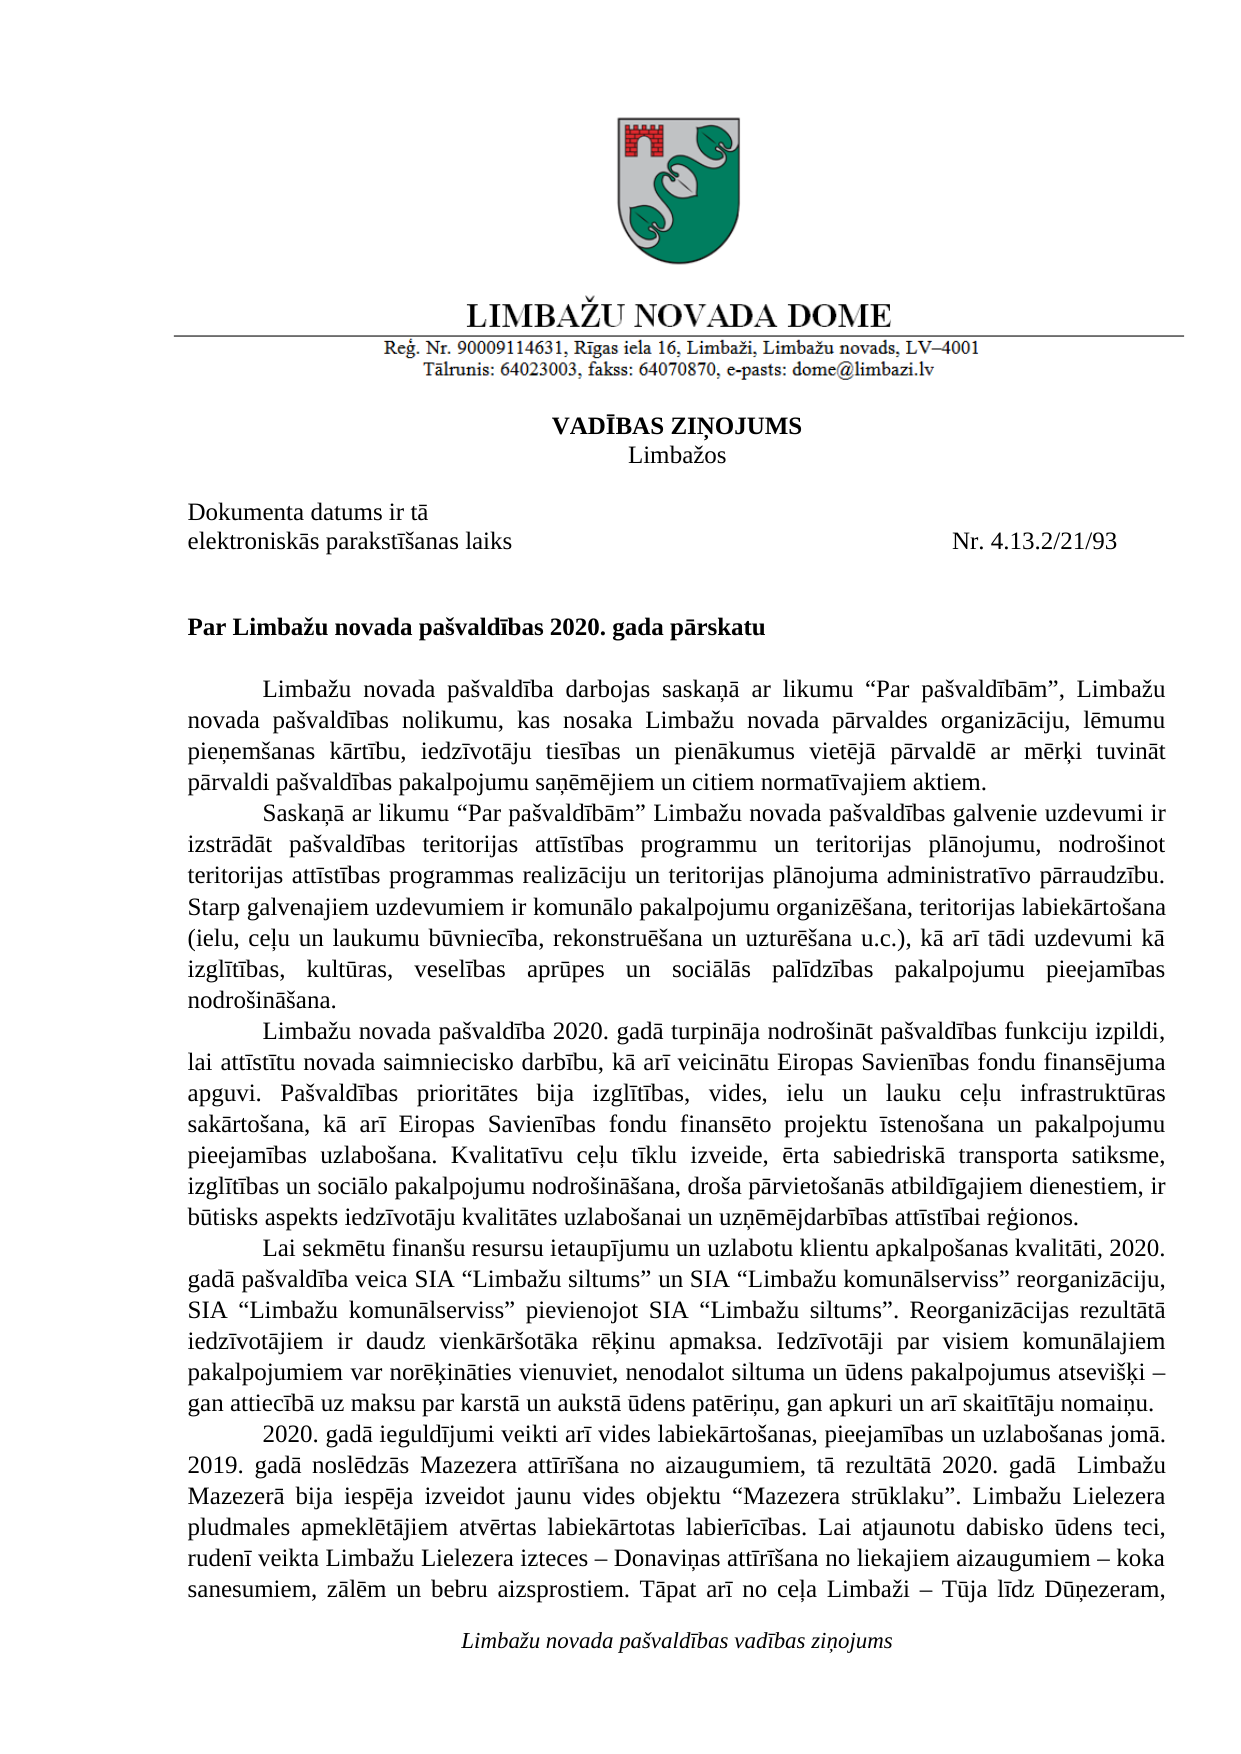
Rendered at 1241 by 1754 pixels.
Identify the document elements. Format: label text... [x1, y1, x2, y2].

table_header Nr. 4.13.2/21/93 [941, 497, 1240, 612]
picture [0, 0, 1241, 383]
text VADĪBAS ZIŅOJUMS [187, 411, 1167, 440]
text Limbažos [187, 440, 1167, 468]
text Limbažu novada pašvaldība darbojas saskaņā ar likumu “Par pašvaldībām”, Limbažu novada pašvaldības nolikumu, kas nosaka Limbažu novada pārvaldes organizāciju, lēmumu pieņemšanas kārtību, iedzīvotāju tiesības un pienākumus vietējā pārvaldē ar mērķi tuvināt pārvaldi pašvaldības pakalpojumu saņēmējiem un citiem normatīvajiem aktiem. [187, 674, 1167, 796]
text Saskaņā ar likumu “Par pašvaldībām” Limbažu novada pašvaldības galvenie uzdevumi ir izstrādāt pašvaldības teritorijas attīstības programmu un teritorijas plānojumu, nodrošinot teritorijas attīstības programmas realizāciju un teritorijas plānojuma administratīvo pārraudzību. Starp galvenajiem uzdevumiem ir komunālo pakalpojumu organizēšana, teritorijas labiekārtošana (ielu, ceļu un laukumu būvniecība, rekonstruēšana un uzturēšana u.c.), kā arī tādi uzdevumi kā izglītības, kultūras, veselības aprūpes un sociālās palīdzības pakalpojumu pieejamības nodrošināšana. [187, 798, 1167, 1013]
table_header Dokumenta datums ir tā elektroniskās parakstīšanas laiks [176, 497, 941, 612]
text Lai sekmētu finanšu resursu ietaupījumu un uzlabotu klientu apkalpošanas kvalitāti, 2020. gadā pašvaldība veica SIA “Limbažu siltums” un SIA “Limbažu komunālserviss” reorganizāciju, SIA “Limbažu komunālserviss” pievienojot SIA “Limbažu siltums”. Reorganizācijas rezultātā iedzīvotājiem ir daudz vienkāršotāka rēķinu apmaksa. Iedzīvotāji par visiem komunālajiem pakalpojumiem var norēķināties vienuviet, nenodalot siltuma un ūdens pakalpojumus atsevišķi – gan attiecībā uz maksu par karstā un aukstā ūdens patēriņu, gan apkuri un arī skaitītāju nomaiņu. [187, 1233, 1167, 1417]
text Limbažu novada pašvaldība 2020. gadā turpināja nodrošināt pašvaldības funkciju izpildi, lai attīstītu novada saimniecisko darbību, kā arī veicinātu Eiropas Savienības fondu finansējuma apguvi. Pašvaldības prioritātes bija izglītības, vides, ielu un lauku ceļu infrastruktūras sakārtošana, kā arī Eiropas Savienības fondu finansēto projektu īstenošana un pakalpojumu pieejamības uzlabošana. Kvalitatīvu ceļu tīklu izveide, ērta sabiedriskā transporta satiksme, izglītības un sociālo pakalpojumu nodrošināšana, droša pārvietošanās atbildīgajiem dienestiem, ir būtisks aspekts iedzīvotāju kvalitātes uzlabošanai un uzņēmējdarbības attīstībai reģionos. [187, 1016, 1167, 1231]
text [187, 1419, 1167, 1603]
text Par Limbažu novada pašvaldības 2020. gada pārskatu [187, 612, 1167, 641]
